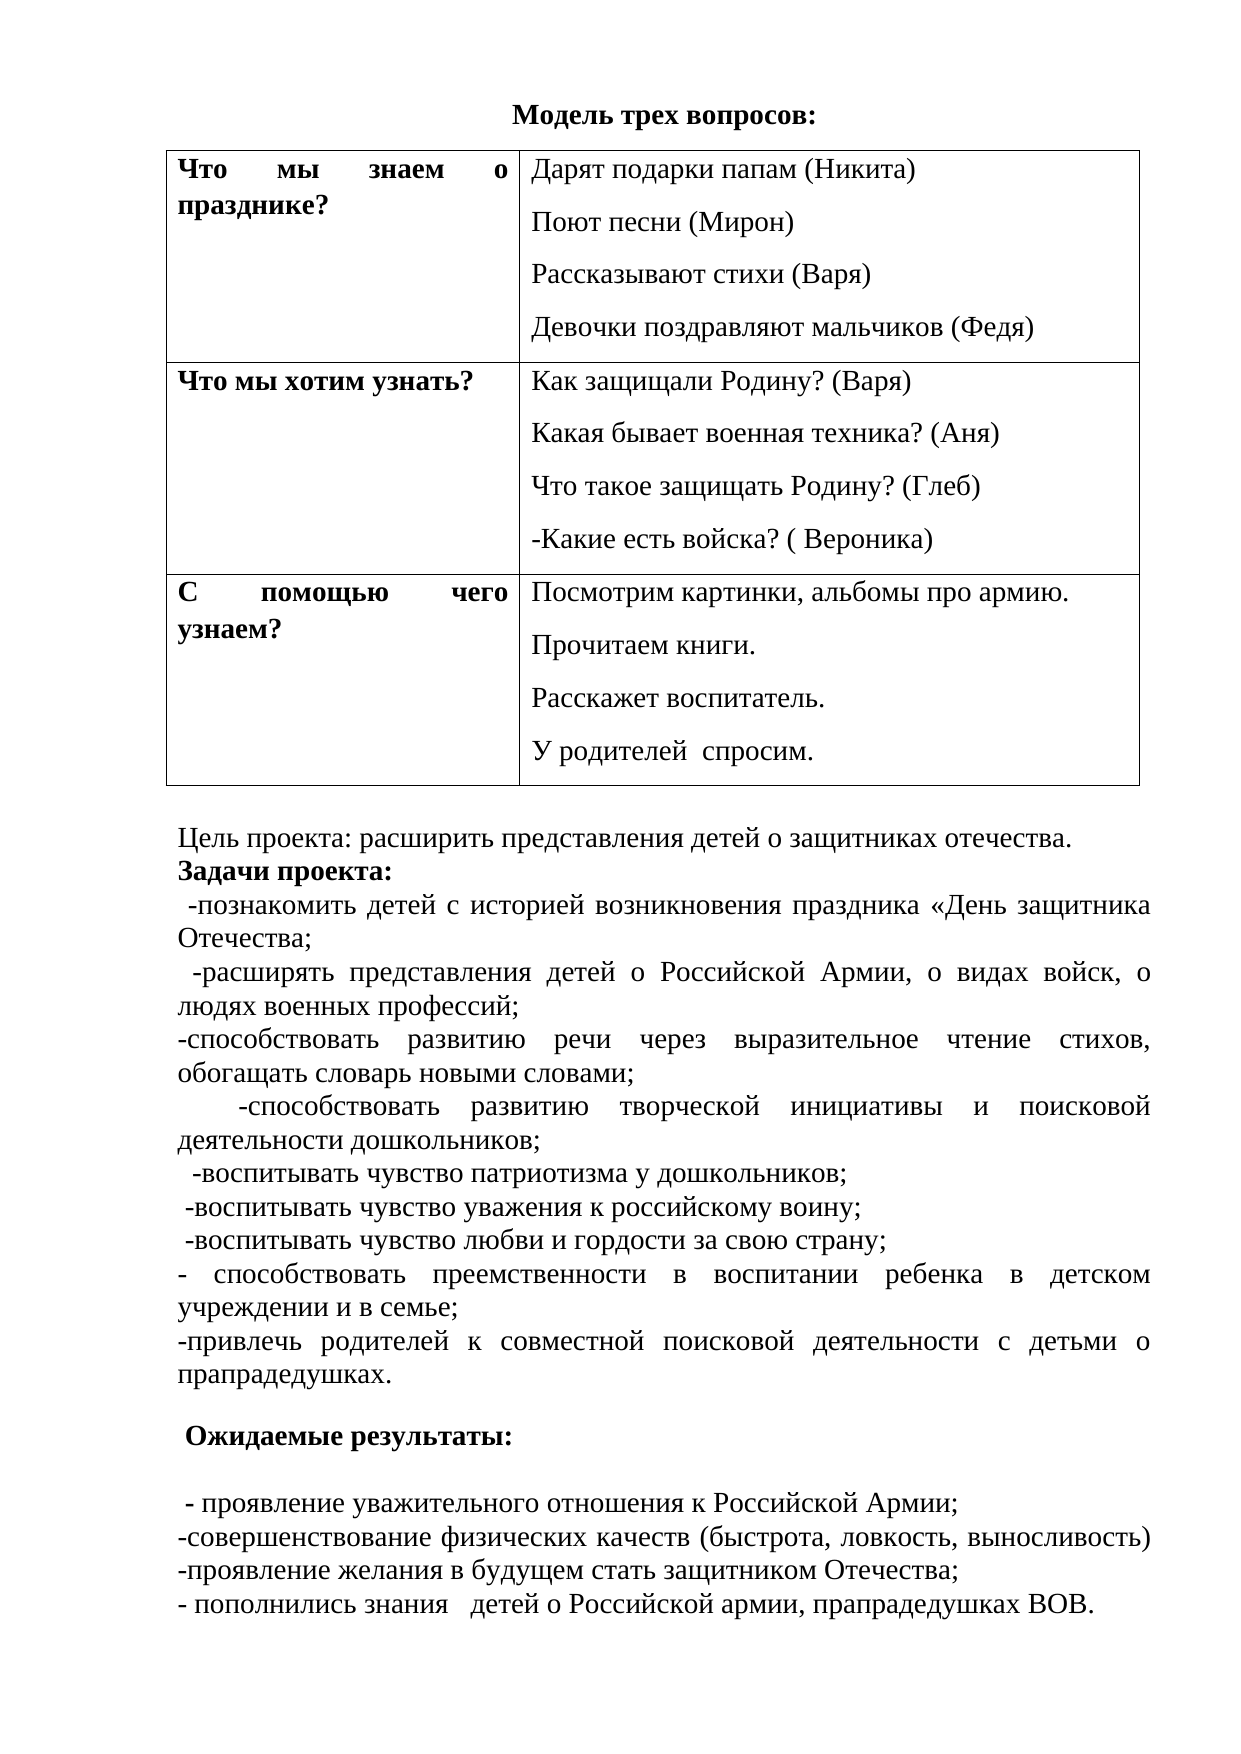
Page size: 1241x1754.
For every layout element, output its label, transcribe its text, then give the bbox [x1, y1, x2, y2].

table_header Дарят подарки папам (Никита) Поют песни (Мирон) Рассказывают стихи (Варя) Девочки поздравляют мальчиков (Федя) [520, 151, 1139, 362]
text -способствовать развитию творческой инициативы и поисковой деятельности дошкольников; [177, 1088, 1152, 1155]
text -привлечь родителей к совместной поисковой деятельности с детьми о прапрадедушках. [177, 1323, 1152, 1390]
table_cell Как защищали Родину? (Варя) Какая бывает военная техника? (Аня) Что такое защищать Родину? (Глеб) -Какие есть войска? ( Вероника) [520, 363, 1139, 573]
text -воспитывать чувство любви и гордости за свою страну; [177, 1222, 1152, 1256]
table_header Что мы знаем о празднике? [167, 151, 519, 362]
text - способствовать преемственности в воспитании ребенка в детском учреждении и в семье; [177, 1256, 1152, 1323]
text -совершенствование физических качеств (быстрота, ловкость, выносливость) -проявление желания в будущем стать защитником Отечества; [177, 1519, 1152, 1586]
table_cell С помощью чего узнаем? [167, 575, 519, 785]
table_cell Что мы хотим узнать? [167, 363, 519, 573]
table_cell Посмотрим картинки, альбомы про армию. Прочитаем книги. Расскажет воспитатель. У родителей спросим. [520, 575, 1139, 785]
text Цель проекта: расширить представления детей о защитниках отечества. [177, 820, 1152, 853]
text Ожидаемые результаты: [177, 1418, 1152, 1452]
text Модель трех вопросов: [177, 97, 1152, 131]
text -способствовать развитию речи через выразительное чтение стихов, обогащать словарь новыми словами; [177, 1021, 1152, 1088]
text - проявление уважительного отношения к Российской Армии; [177, 1485, 1152, 1519]
text -расширять представления детей о Российской Армии, о видах войск, о людях военных профессий; [177, 954, 1152, 1021]
text Задачи проекта: [177, 853, 1152, 887]
text -познакомить детей с историей возникновения праздника «День защитника Отечества; [177, 887, 1152, 954]
text -воспитывать чувство уважения к российскому воину; [177, 1189, 1152, 1222]
text -воспитывать чувство патриотизма у дошкольников; [177, 1155, 1152, 1189]
text - пополнились знания детей о Российской армии, прапрадедушках ВОВ. [177, 1586, 1152, 1619]
